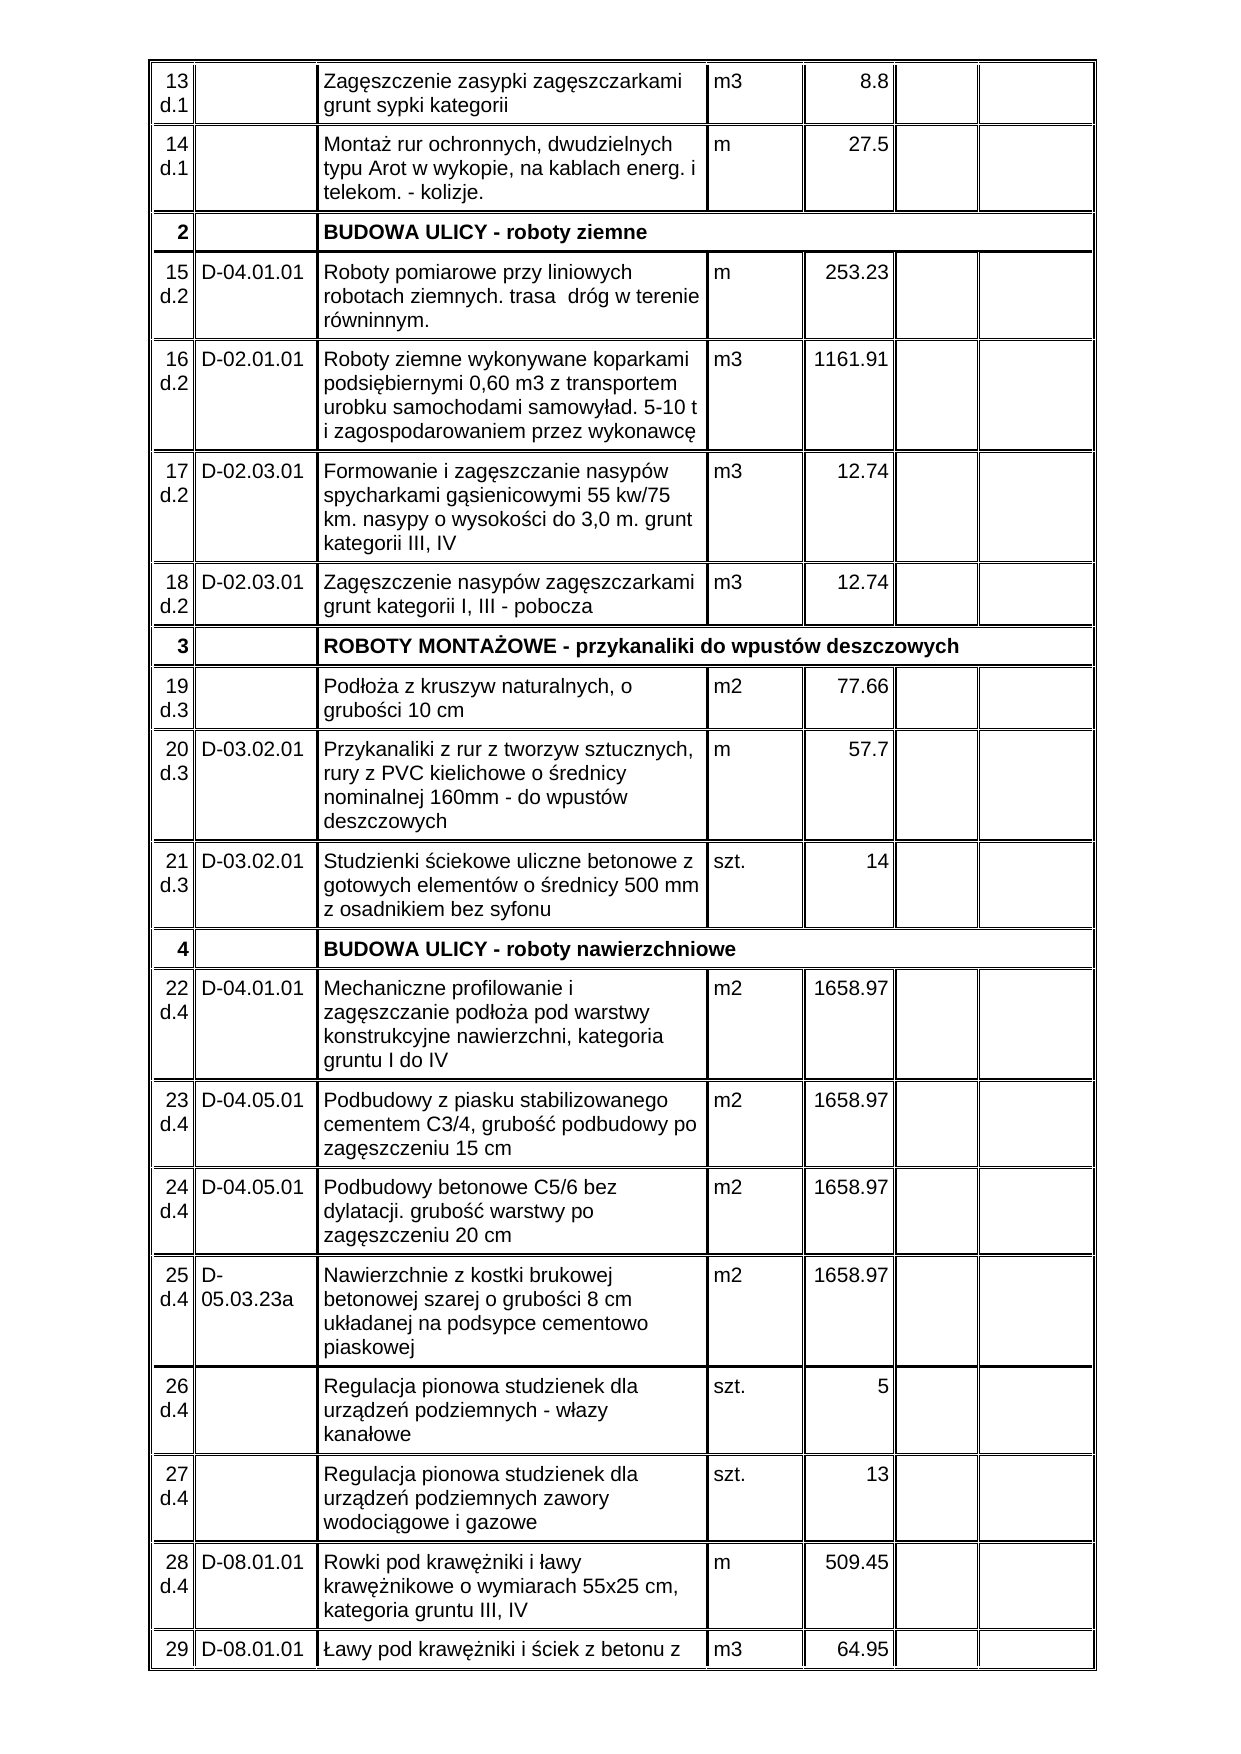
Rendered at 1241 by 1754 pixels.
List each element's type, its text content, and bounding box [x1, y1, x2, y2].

table_cell D-08.01.01 [196, 1544, 316, 1628]
table_cell D-04.05.01 [196, 1169, 316, 1253]
table_cell 13 d.1 [152, 63, 195, 123]
table_cell [897, 453, 977, 561]
table_cell Regulacja pionowa studzienek dla urządzeń podziemnych - włazy kanałowe [319, 1368, 706, 1452]
table_cell D-04.01.01 [196, 253, 316, 338]
table_cell [196, 126, 316, 210]
table_cell 2 [152, 210, 193, 250]
table_cell Formowanie i zagęszczanie nasypów spycharkami gąsienicowymi 55 kw/75 km. nasypy o wysokości do 3,0 m. grunt kategorii III, IV [319, 453, 706, 561]
table_cell [979, 123, 1095, 210]
table_cell D-05.03.23a [196, 1257, 316, 1365]
table_cell [979, 1628, 1095, 1667]
table_cell 15 d.2 [152, 250, 193, 338]
table_cell 64.95 [804, 1628, 895, 1667]
table_cell D-03.02.01 [196, 731, 316, 839]
table_cell 5 [806, 1368, 893, 1452]
table_cell Podbudowy betonowe C5/6 bez dylatacji. grubość warstwy po zagęszczeniu 20 cm [319, 1169, 706, 1253]
table_cell 27 d.4 [152, 1453, 193, 1540]
table_cell D-02.03.01 [196, 564, 316, 624]
table_cell [895, 63, 979, 123]
table_cell BUDOWA ULICY - roboty ziemne [319, 210, 1094, 250]
table_cell 509.45 [806, 1544, 893, 1628]
table_cell [196, 1368, 316, 1452]
table_cell 1658.97 [806, 970, 893, 1078]
table_cell 18 d.2 [150, 561, 195, 624]
table_cell [195, 61, 317, 123]
table_cell BUDOWA ULICY - roboty nawierzchniowe [317, 927, 1095, 967]
table_cell [980, 250, 1093, 338]
table_cell m2 [709, 970, 802, 1078]
table_cell D-03.02.01 [196, 843, 316, 927]
table_cell [979, 561, 1095, 624]
table_cell 4 [150, 927, 195, 967]
table_cell [980, 1453, 1094, 1540]
table_cell Podłoża z kruszyw naturalnych, o grubości 10 cm [319, 668, 706, 728]
table_cell Zagęszczenie nasypów zagęszczarkami grunt kategorii I, III - pobocza [319, 564, 706, 624]
table_cell [980, 1540, 1094, 1628]
table_cell 253.23 [806, 253, 893, 338]
table_cell Nawierzchnie z kostki brukowej betonowej szarej o grubości 8 cm układanej na podsypce cementowo piaskowej [319, 1257, 706, 1365]
table_cell 20 d.3 [150, 728, 195, 839]
table_cell [897, 1169, 977, 1253]
table_cell 12.74 [806, 564, 893, 624]
table_cell [897, 1544, 977, 1628]
table_cell D-04.05.01 [196, 1082, 316, 1166]
table_cell [196, 1456, 316, 1540]
table_cell [979, 338, 1095, 449]
table_cell [979, 728, 1095, 839]
table_cell 22 d.4 [150, 967, 195, 1078]
table_cell 57.7 [806, 731, 893, 839]
table_cell m3 [709, 564, 802, 624]
table_cell m3 [707, 1628, 804, 1667]
table_cell m [709, 253, 802, 338]
table_cell [897, 1082, 977, 1166]
table_cell D-02.03.01 [196, 453, 316, 561]
table_cell 1658.97 [806, 1257, 893, 1365]
table_cell 28 d.4 [152, 1540, 193, 1628]
table_cell ROBOTY MONTAŻOWE - przykanaliki do wpustów deszczowych [319, 624, 1094, 664]
table_cell [897, 1368, 977, 1452]
table_cell D-04.01.01 [196, 970, 316, 1078]
table_cell [196, 668, 316, 728]
table_cell szt. [709, 1368, 802, 1452]
table_cell m2 [709, 1257, 802, 1365]
table_cell Roboty pomiarowe przy liniowych robotach ziemnych. trasa dróg w terenie równinnym. [319, 253, 706, 338]
table_cell m3 [709, 341, 802, 449]
table_cell 17 d.2 [152, 449, 193, 561]
table_cell Przykanaliki z rur z tworzyw sztucznych, rury z PVC kielichowe o średnicy nominalnej 160mm - do wpustów deszczowych [319, 731, 706, 839]
table_cell Roboty ziemne wykonywane koparkami podsiębiernymi 0,60 m3 z transportem urobku samochodami samowyład. 5-10 t i zagospodarowaniem przez wykonawcę [319, 341, 706, 449]
table_cell [980, 664, 1094, 728]
table_cell [980, 839, 1094, 927]
table_cell D-02.01.01 [196, 341, 316, 449]
table_cell 26 d.4 [152, 1365, 193, 1452]
table_cell [979, 967, 1095, 1078]
table_cell 29 d.4 [150, 1628, 195, 1667]
table_cell 1658.97 [806, 1169, 893, 1253]
table_cell 23 d.4 [152, 1078, 193, 1166]
table_cell m3 [709, 453, 802, 561]
table_cell szt. [709, 1456, 802, 1540]
table_cell Rowki pod krawężniki i ławy krawężnikowe o wymiarach 55x25 cm, kategoria gruntu III, IV [319, 1544, 706, 1628]
table_cell 21 d.3 [152, 839, 193, 927]
table_cell [897, 126, 977, 210]
table_cell [980, 1365, 1093, 1452]
table_cell D-08.01.01 [195, 1631, 317, 1667]
table_cell Studzienki ściekowe uliczne betonowe z gotowych elementów o średnicy 500 mm z osadnikiem bez syfonu [319, 843, 706, 927]
table_cell 12.74 [806, 453, 893, 561]
table_cell m [709, 1544, 802, 1628]
table_cell Regulacja pionowa studzienek dla urządzeń podziemnych zawory wodociągowe i gazowe [319, 1456, 706, 1540]
table_cell [897, 731, 977, 839]
table_cell m2 [709, 1169, 802, 1253]
table_cell 14 d.1 [150, 123, 195, 210]
table_cell Podbudowy z piasku stabilizowanego cementem C3/4, grubość podbudowy po zagęszczeniu 15 cm [319, 1082, 706, 1166]
table_cell [979, 1166, 1095, 1253]
table_cell [196, 930, 316, 967]
table_cell [897, 1456, 977, 1540]
table_cell m [709, 126, 802, 210]
table_cell szt. [709, 843, 802, 927]
table_cell [897, 341, 977, 449]
table_cell 19 d.3 [152, 664, 193, 728]
table_cell Montaż rur ochronnych, dwudzielnych typu Arot w wykopie, na kablach energ. i telekom. - kolizje. [319, 126, 706, 210]
table_cell [980, 1078, 1094, 1166]
table_cell [897, 1257, 977, 1365]
table_cell [897, 970, 977, 1078]
table_cell 24 d.4 [150, 1166, 195, 1253]
table_cell 8.8 [804, 61, 895, 123]
table_cell [895, 1631, 979, 1667]
table_cell 25 d.4 [152, 1253, 193, 1365]
table_cell m2 [709, 668, 802, 728]
table_cell 77.66 [806, 668, 893, 728]
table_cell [317, 1631, 707, 1667]
table_cell [980, 449, 1094, 561]
table_cell [897, 564, 977, 624]
table_cell m2 [709, 1082, 802, 1166]
table_cell [196, 628, 316, 664]
table_cell Mechaniczne profilowanie i zagęszczanie podłoża pod warstwy konstrukcyjne nawierzchni, kategoria gruntu I do IV [319, 970, 706, 1078]
table_cell [897, 668, 977, 728]
table_cell Zagęszczenie zasypki zagęszczarkami grunt sypki kategorii [317, 61, 707, 123]
table_cell 1161.91 [806, 341, 893, 449]
table_cell [980, 1253, 1094, 1365]
table_cell [897, 253, 977, 338]
table_cell m [709, 731, 802, 839]
table_cell 16 d.2 [150, 338, 195, 449]
table_cell 14 [806, 843, 893, 927]
table_cell 3 [152, 624, 193, 664]
table_cell 27.5 [806, 126, 893, 210]
table_cell [196, 214, 316, 250]
table_cell 1658.97 [806, 1082, 893, 1166]
table_cell 13 [806, 1456, 893, 1540]
table_cell m3 [707, 61, 804, 123]
table_cell [897, 843, 977, 927]
table_cell [979, 63, 1093, 123]
